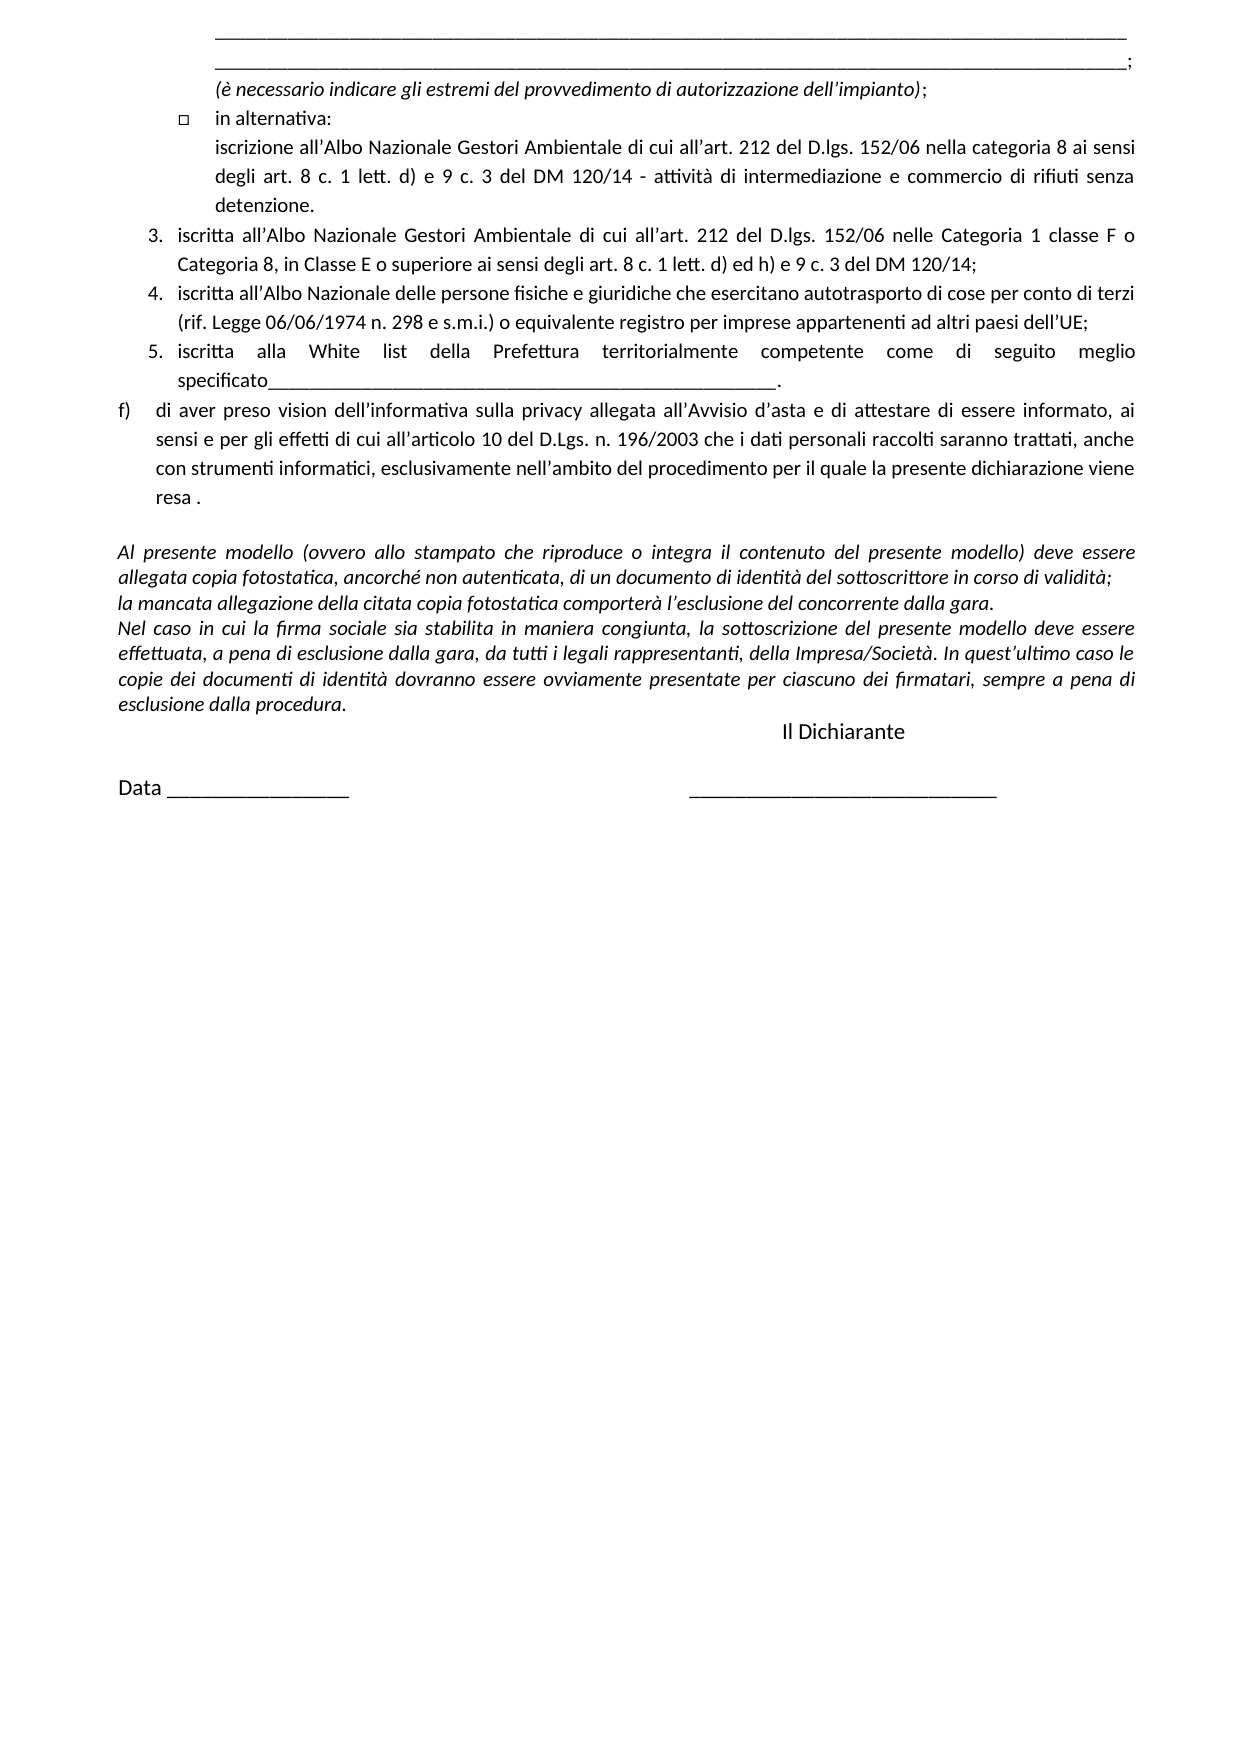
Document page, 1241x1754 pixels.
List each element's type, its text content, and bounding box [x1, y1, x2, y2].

list di aver preso vision dell’informativa sulla privacy allegata all’Avvisio d’asta e di attestare di essere informato, ai sensi e per gli effetti di cui all’articolo 10 del D.Lgs. n. 196/2003 che i dati personali raccolti saranno trattati, anche con strumenti informatici, esclusivamente nell’ambito del procedimento per il quale la presente dichiarazione viene resa . [118, 397, 1137, 510]
list in alternativa: [177, 105, 1137, 131]
text la mancata allegazione della citata copia fotostatica comporterà l’esclusione del concorrente dalla gara. [117, 590, 1137, 615]
text Nel caso in cui la firma sociale sia stabilita in maniera congiunta, la sottoscrizione del presente modello deve essere effettuata, a pena di esclusione dalla gara, da tutti i legali rappresentanti, della Impresa/Società. In quest’ultimo caso le copie dei documenti di identità dovranno essere ovviamente presentate per ciascuno dei firmatari, sempre a pena di esclusione dalla procedura. [117, 615, 1137, 717]
text Al presente modello (ovvero allo stampato che riproduce o integra il contenuto del presente modello) deve essere allegata copia fotostatica, ancorché non autenticata, di un documento di identità del sottoscrittore in corso di validità; [117, 539, 1137, 590]
text Il Dichiarante [118, 717, 1137, 745]
list iscritta all’Albo Nazionale Gestori Ambientale di cui all’art. 212 del D.lgs. 152/06 nelle Categoria 1 classe F o Categoria 8, in Classe E o superiore ai sensi degli art. 8 c. 1 lett. d) ed h) e 9 c. 3 del DM 120/14; [148, 222, 1137, 276]
list iscritta alla White list della Prefettura territorialmente competente come di seguito meglio specificato_________________________________________________. [148, 338, 1137, 393]
list iscrizione all’Albo Nazionale Gestori Ambientale di cui all’art. 212 del D.lgs. 152/06 nella categoria 8 ai sensi degli art. 8 c. 1 lett. d) e 9 c. 3 del DM 120/14 - attività di intermediazione e commercio di rifiuti senza detenzione. [215, 134, 1137, 218]
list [215, 18, 1137, 101]
text Data ________________ ___________________________ [118, 773, 1137, 801]
list iscritta all’Albo Nazionale delle persone fisiche e giuridiche che esercitano autotrasporto di cose per conto di terzi (rif. Legge 06/06/1974 n. 298 e s.m.i.) o equivalente registro per imprese appartenenti ad altri paesi dell’UE; [148, 280, 1137, 335]
